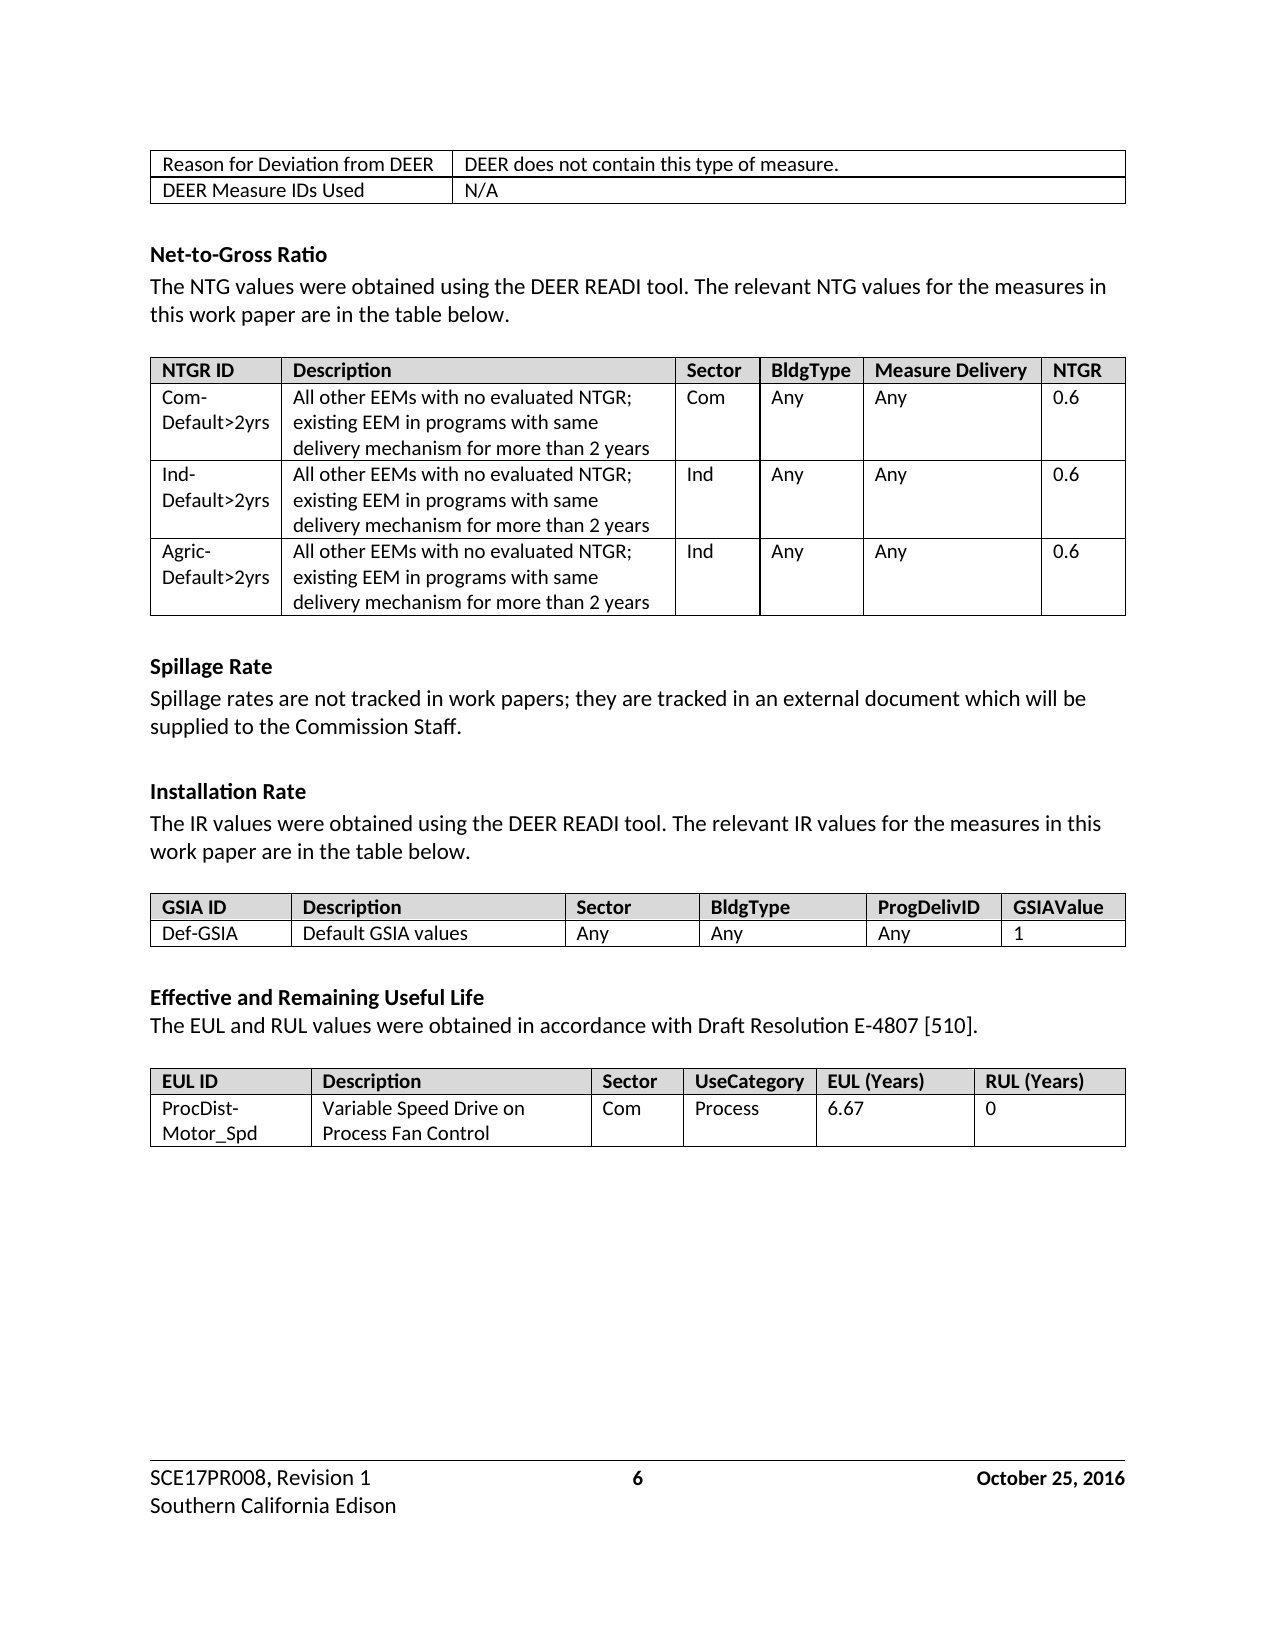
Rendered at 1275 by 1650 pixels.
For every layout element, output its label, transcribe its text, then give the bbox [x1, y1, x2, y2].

table_cell Def-GSIA [151, 921, 291, 946]
table_header ProgDelivID [867, 894, 1001, 919]
text The IR values were obtained using the DEER READI tool. The relevant IR values for the measures in this work paper are in the table below. [150, 809, 1125, 865]
table_cell 0.6 [1042, 384, 1125, 460]
table_header BldgType [700, 894, 866, 919]
table_cell Any [761, 461, 863, 538]
table_header BldgType [761, 358, 863, 383]
text The EUL and RUL values were obtained in accordance with Draft Resolution E-4807 [510]. [150, 1011, 1125, 1039]
table_cell All other EEMs with no evaluated NTGR; existing EEM in programs with same delivery mechanism for more than 2 years [282, 461, 675, 538]
text Installation Rate [150, 777, 1125, 805]
table_cell Any [761, 384, 863, 460]
table_cell Ind-Default>2yrs [151, 461, 281, 538]
table_cell All other EEMs with no evaluated NTGR; existing EEM in programs with same delivery mechanism for more than 2 years [282, 539, 675, 615]
table_header Description [312, 1069, 591, 1094]
table_cell Variable Speed Drive on Process Fan Control [312, 1095, 591, 1146]
table_cell Any [867, 921, 1001, 946]
table_header Description [292, 894, 565, 919]
table_header Sector [676, 358, 759, 383]
table_header Measure Delivery [864, 358, 1041, 383]
table_cell Any [700, 921, 866, 946]
table_header RUL (Years) [975, 1069, 1125, 1094]
text Effective and Remaining Useful Life [150, 983, 1125, 1011]
table_cell 0.6 [1042, 539, 1125, 615]
table_header NTGR [1042, 358, 1125, 383]
table_cell All other EEMs with no evaluated NTGR; existing EEM in programs with same delivery mechanism for more than 2 years [282, 384, 675, 460]
table_cell Com [592, 1095, 683, 1146]
table_header GSIAValue [1002, 894, 1125, 919]
table_cell Com-Default>2yrs [151, 384, 281, 460]
table_cell DEER Measure IDs Used [151, 178, 452, 203]
table_header Sector [566, 894, 699, 919]
text Spillage Rate [150, 652, 1125, 680]
table_cell 0.6 [1042, 461, 1125, 538]
text The NTG values were obtained using the DEER READI tool. The relevant NTG values for the measures in this work paper are in the table below. [150, 272, 1125, 328]
table_header EUL ID [151, 1069, 311, 1094]
table_cell 6.67 [817, 1095, 974, 1146]
table_cell 1 [1002, 921, 1125, 946]
table_cell Reason for Deviation from DEER [151, 151, 452, 176]
text Net-to-Gross Ratio [150, 240, 1125, 268]
table_cell DEER does not contain this type of measure. [453, 151, 1125, 176]
table_cell N/A [453, 178, 1125, 203]
table_cell Any [864, 384, 1041, 460]
table_header EUL (Years) [817, 1069, 974, 1094]
table_header UseCategory [684, 1069, 816, 1094]
table_cell 0 [975, 1095, 1125, 1146]
table_cell Process [684, 1095, 816, 1146]
table_cell Any [864, 539, 1041, 615]
table_cell Com [676, 384, 759, 460]
table_header NTGR ID [151, 358, 281, 383]
table_header Description [282, 358, 675, 383]
table_header GSIA ID [151, 894, 291, 919]
table_cell Ind [676, 461, 759, 538]
table_cell Ind [676, 539, 759, 615]
text Spillage rates are not tracked in work papers; they are tracked in an external document which will be supplied to the Commission Staff. [150, 684, 1125, 741]
table_cell ProcDist-Motor_Spd [151, 1095, 311, 1146]
table_header Sector [592, 1069, 683, 1094]
table_cell Any [761, 539, 863, 615]
table_cell Any [864, 461, 1041, 538]
table_cell Agric-Default>2yrs [151, 539, 281, 615]
table_cell Default GSIA values [292, 921, 565, 946]
table_cell Any [566, 921, 699, 946]
